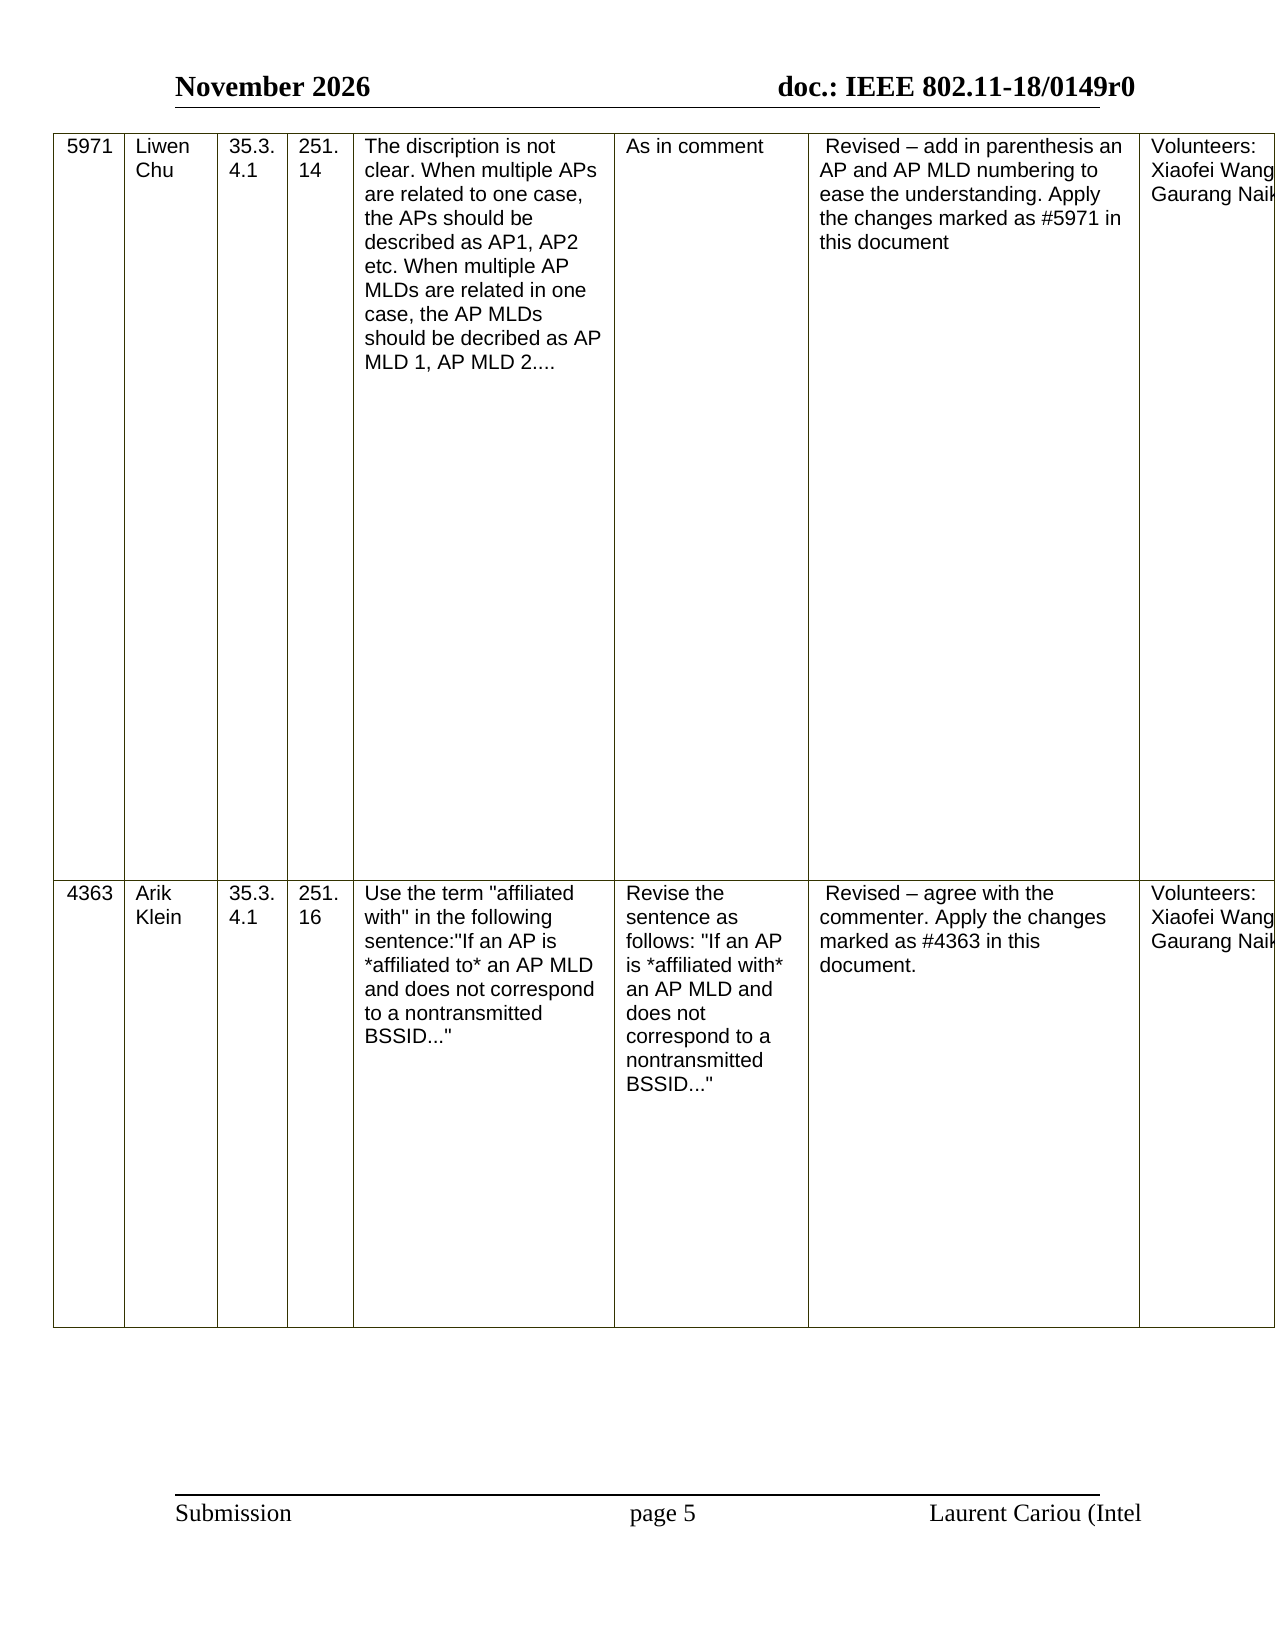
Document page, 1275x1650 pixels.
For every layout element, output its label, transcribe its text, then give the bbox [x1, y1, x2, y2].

table_cell Use the term "affiliated with" in the following sentence:"If an AP is *affiliated to* an AP MLD and does not correspond to a nontransmitted BSSID..." [354, 881, 614, 1327]
table_cell 251.14 [288, 134, 353, 879]
table_cell 4363 [54, 881, 124, 1327]
table_cell The discription is not clear. When multiple APs are related to one case, the APs should be described as AP1, AP2 etc. When multiple AP MLDs are related in one case, the AP MLDs should be decribed as AP MLD 1, AP MLD 2.... [354, 134, 614, 879]
table_cell 5971 [54, 134, 124, 879]
table_cell Arik Klein [125, 881, 217, 1327]
table_cell Volunteers: Xiaofei Wang, Gaurang Naik [1140, 134, 1274, 879]
table_cell 35.3.4.1 [218, 881, 287, 1327]
table_cell 251.16 [288, 881, 353, 1327]
table_cell 35.3.4.1 [218, 134, 287, 879]
table_cell As in comment [615, 134, 808, 879]
table_cell Revise the sentence as follows: "If an AP is *affiliated with* an AP MLD and does not correspond to a nontransmitted BSSID..." [615, 881, 808, 1327]
table_cell Revised – agree with the commenter. Apply the changes marked as #4363 in this document. [809, 881, 1139, 1327]
table_cell Revised – add in parenthesis an AP and AP MLD numbering to ease the understanding. Apply the changes marked as #5971 in this document [809, 134, 1139, 879]
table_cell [1140, 881, 1274, 1327]
table_cell Liwen Chu [125, 134, 217, 879]
